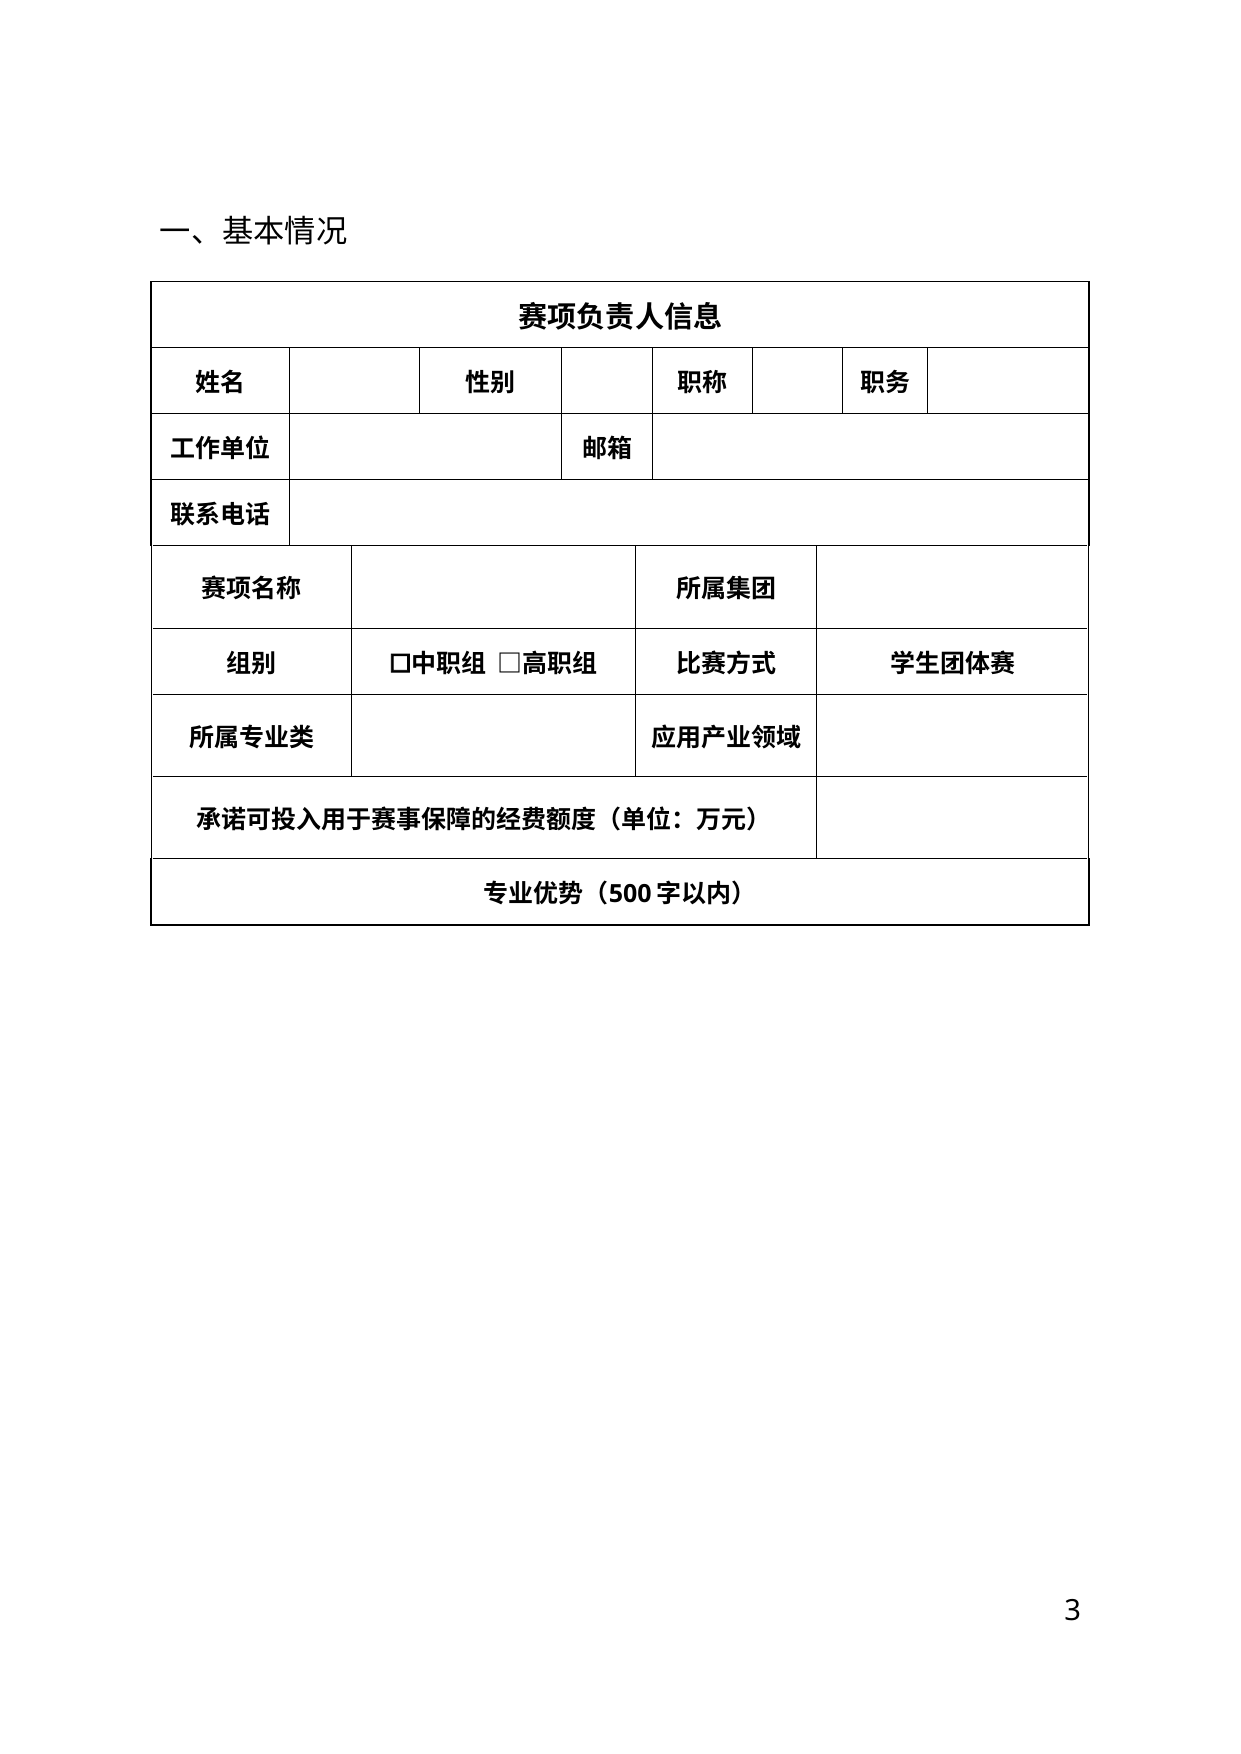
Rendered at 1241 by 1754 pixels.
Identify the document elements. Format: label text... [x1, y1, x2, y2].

table_header 赛项负责人信息 [152, 282, 1088, 347]
table_cell 职务 [843, 348, 927, 413]
table_cell 专业优势（500字以内） [152, 858, 1088, 924]
table_cell [817, 545, 1088, 628]
table_cell 所属专业类 [152, 695, 351, 776]
table_cell [817, 776, 1088, 858]
table_cell 性别 [420, 348, 561, 413]
table_cell [352, 695, 635, 776]
table_cell 应用产业领域 [636, 695, 816, 776]
table_cell [928, 348, 1088, 413]
table_cell 学生团体赛 [817, 628, 1088, 694]
table_cell 工作单位 [152, 414, 289, 479]
table_cell 职称 [653, 348, 752, 413]
table_cell [753, 348, 842, 413]
table_cell [817, 694, 1088, 776]
table_cell 联系电话 [152, 480, 289, 545]
table_cell 承诺可投入用于赛事保障的经费额度（单位：万元） [152, 777, 816, 858]
table_cell [653, 414, 1088, 479]
table_cell 所属集团 [636, 546, 816, 628]
table_cell [290, 348, 419, 413]
table_cell [290, 414, 561, 479]
table_cell 姓名 [152, 348, 289, 413]
table_cell [290, 480, 1088, 545]
table_cell [562, 348, 652, 413]
table_cell 赛项名称 [152, 546, 351, 628]
table_cell 组别 [152, 629, 351, 694]
table_cell 比赛方式 [636, 629, 816, 694]
table_cell [352, 546, 635, 628]
table_cell 中职组 □高职组 [352, 629, 635, 694]
text 一、基本情况 [159, 196, 1081, 261]
table_cell 邮箱 [562, 414, 652, 479]
